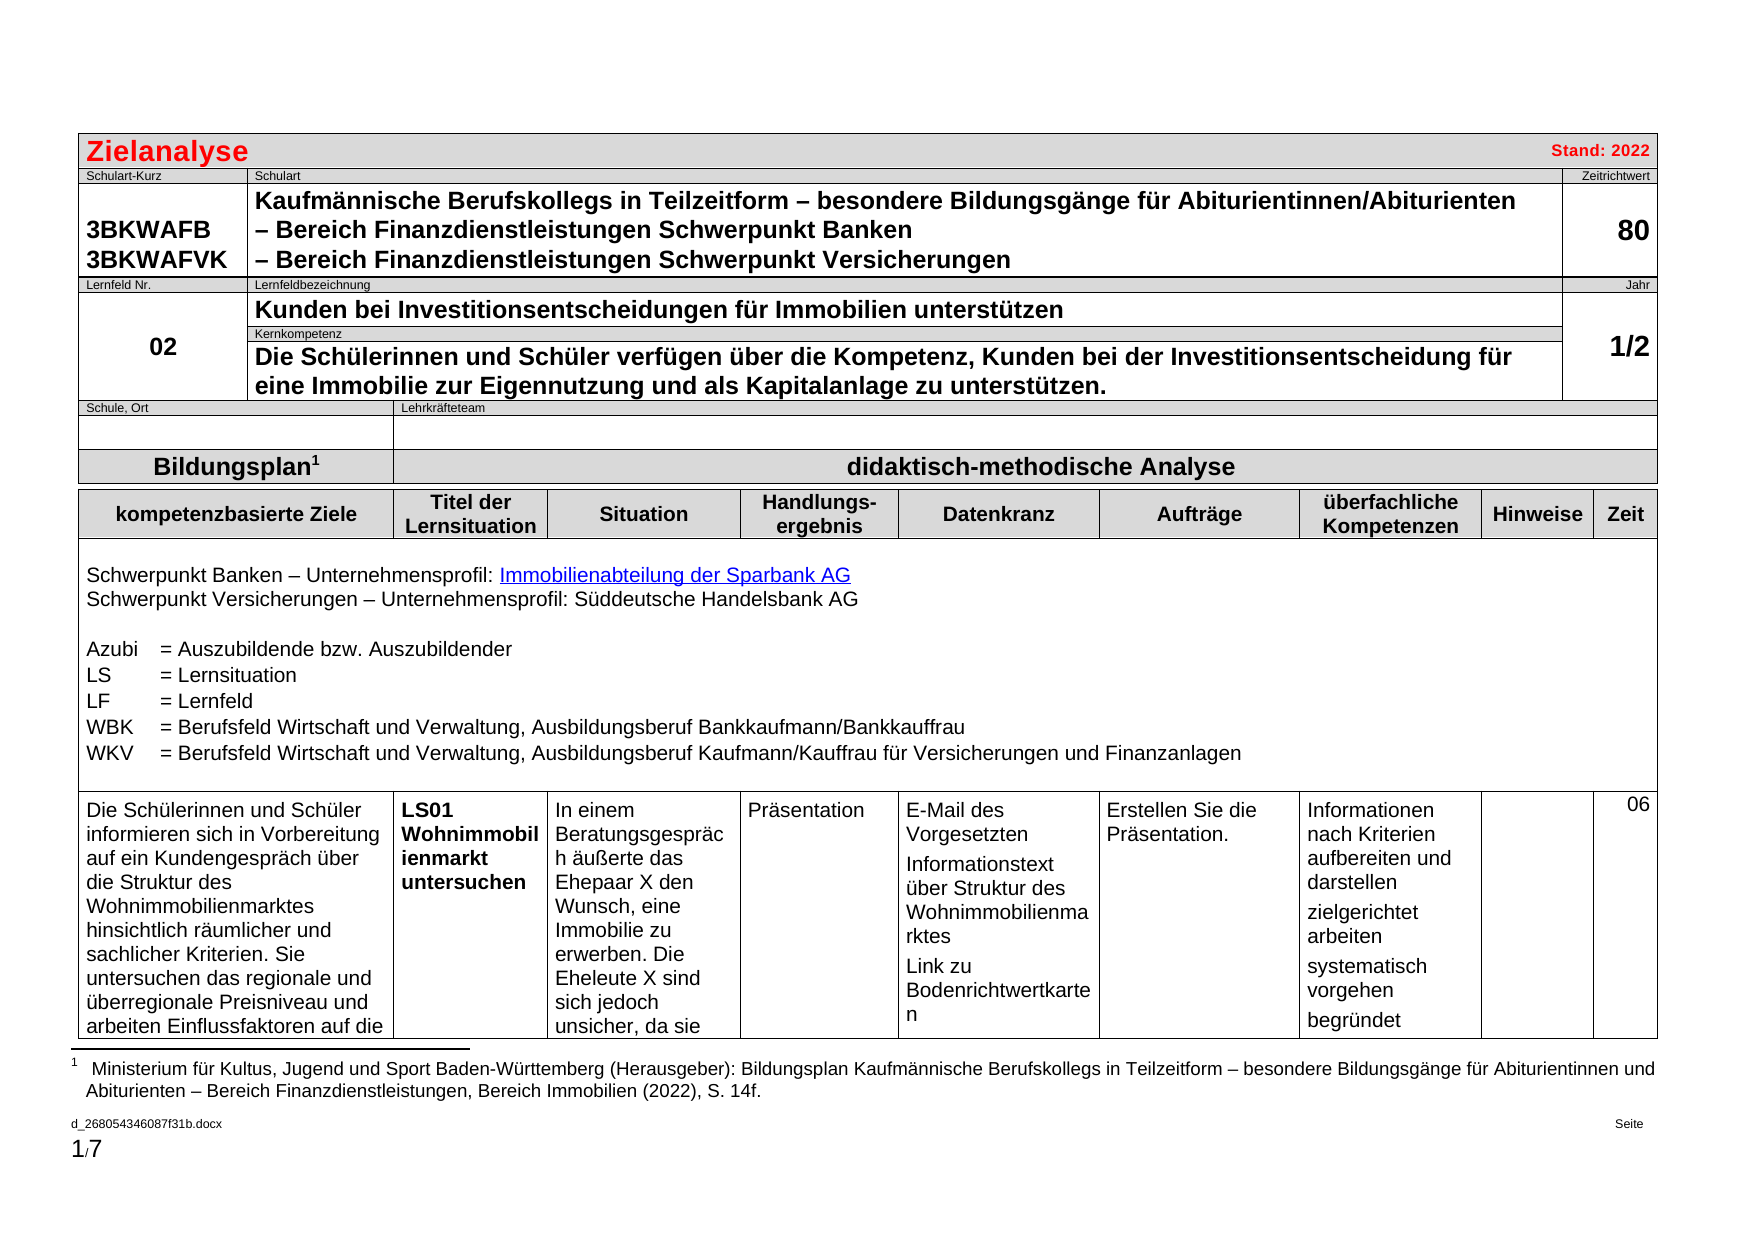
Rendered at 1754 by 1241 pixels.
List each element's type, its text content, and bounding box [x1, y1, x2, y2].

table_header kompetenzbasierte Ziele [79, 490, 393, 537]
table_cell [548, 792, 740, 1037]
table_cell 3BKWAFB 3BKWAFVK [79, 184, 247, 276]
table_header Zeit [1594, 490, 1657, 537]
table_cell 80 [1563, 184, 1657, 276]
table_cell Schule, Ort [79, 401, 393, 415]
table_cell [79, 416, 393, 449]
table_header überfachliche Kompetenzen [1300, 490, 1481, 537]
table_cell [79, 792, 393, 1037]
table_cell Zeitrichtwert [1563, 169, 1657, 183]
table_cell LS01 Wohnimmobilienmarkt untersuchen [394, 792, 547, 1037]
table_cell Kaufmännische Berufskollegs in Teilzeitform – besondere Bildungsgänge für Abiturientinnen/Abiturienten – Bereich Finanzdienstleistungen Schwerpunkt Banken – Bereich Finanzdienstleistungen Schwerpunkt Versicherungen [248, 184, 1562, 276]
table_cell Schulart [248, 169, 1562, 183]
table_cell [899, 792, 1099, 1037]
table_header Aufträge [1100, 490, 1299, 537]
table_cell Erstellen Sie die Präsentation. [1100, 792, 1299, 1037]
table_cell didaktisch-methodische Analyse [394, 450, 1657, 483]
table_header Handlungs- ergebnis [741, 490, 898, 537]
table_header Stand: 2022 [394, 134, 1657, 167]
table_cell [1300, 792, 1481, 1037]
table_cell Bildungsplan [79, 450, 393, 483]
table_header Datenkranz [899, 490, 1099, 537]
table_cell Lernfeld Nr. [79, 278, 247, 292]
table_cell 06 [1594, 792, 1657, 1037]
table_cell Kunden bei Investitionsentscheidungen für Immobilien unterstützen [248, 293, 1562, 326]
table_cell Schulart-Kurz [79, 169, 247, 183]
table_header Zielanalyse [79, 134, 394, 167]
table_cell [1482, 792, 1593, 1037]
table_cell Präsentation [741, 792, 898, 1037]
table_cell Schwerpunkt Banken – Unternehmensprofil: Immobilienabteilung der Sparbank AG Schwerpunkt Versicherungen – Unternehmensprofil: Süddeutsche Handelsbank AG Azubi = Auszubildende bzw. Auszubildender LS = Lernsituation LF = Lernfeld WBK = Berufsfeld Wirtschaft und Verwaltung, Ausbildungsberuf Bankkaufmann/Bankkauffrau WKV = Berufsfeld Wirtschaft und Verwaltung, Ausbildungsberuf Kaufmann/Kauffrau für Versicherungen und Finanzanlagen [79, 539, 1657, 791]
table_cell Jahr [1563, 278, 1657, 292]
table_header Titel der Lernsituation [394, 490, 547, 537]
table_header Hinweise [1482, 490, 1593, 537]
table_cell Die Schülerinnen und Schüler verfügen über die Kompetenz, Kunden bei der Investitionsentscheidung für eine Immobilie zur Eigennutzung und als Kapitalanlage zu unterstützen. [248, 342, 1562, 399]
table_cell [394, 416, 1657, 449]
table_cell Lehrkräfteteam [394, 401, 1657, 415]
table_cell 02 [79, 293, 247, 399]
table_header Situation [548, 490, 740, 537]
table_cell Lernfeldbezeichnung [248, 278, 1562, 292]
table_cell 1/2 [1563, 293, 1657, 399]
table_cell Kernkompetenz [248, 327, 1562, 341]
